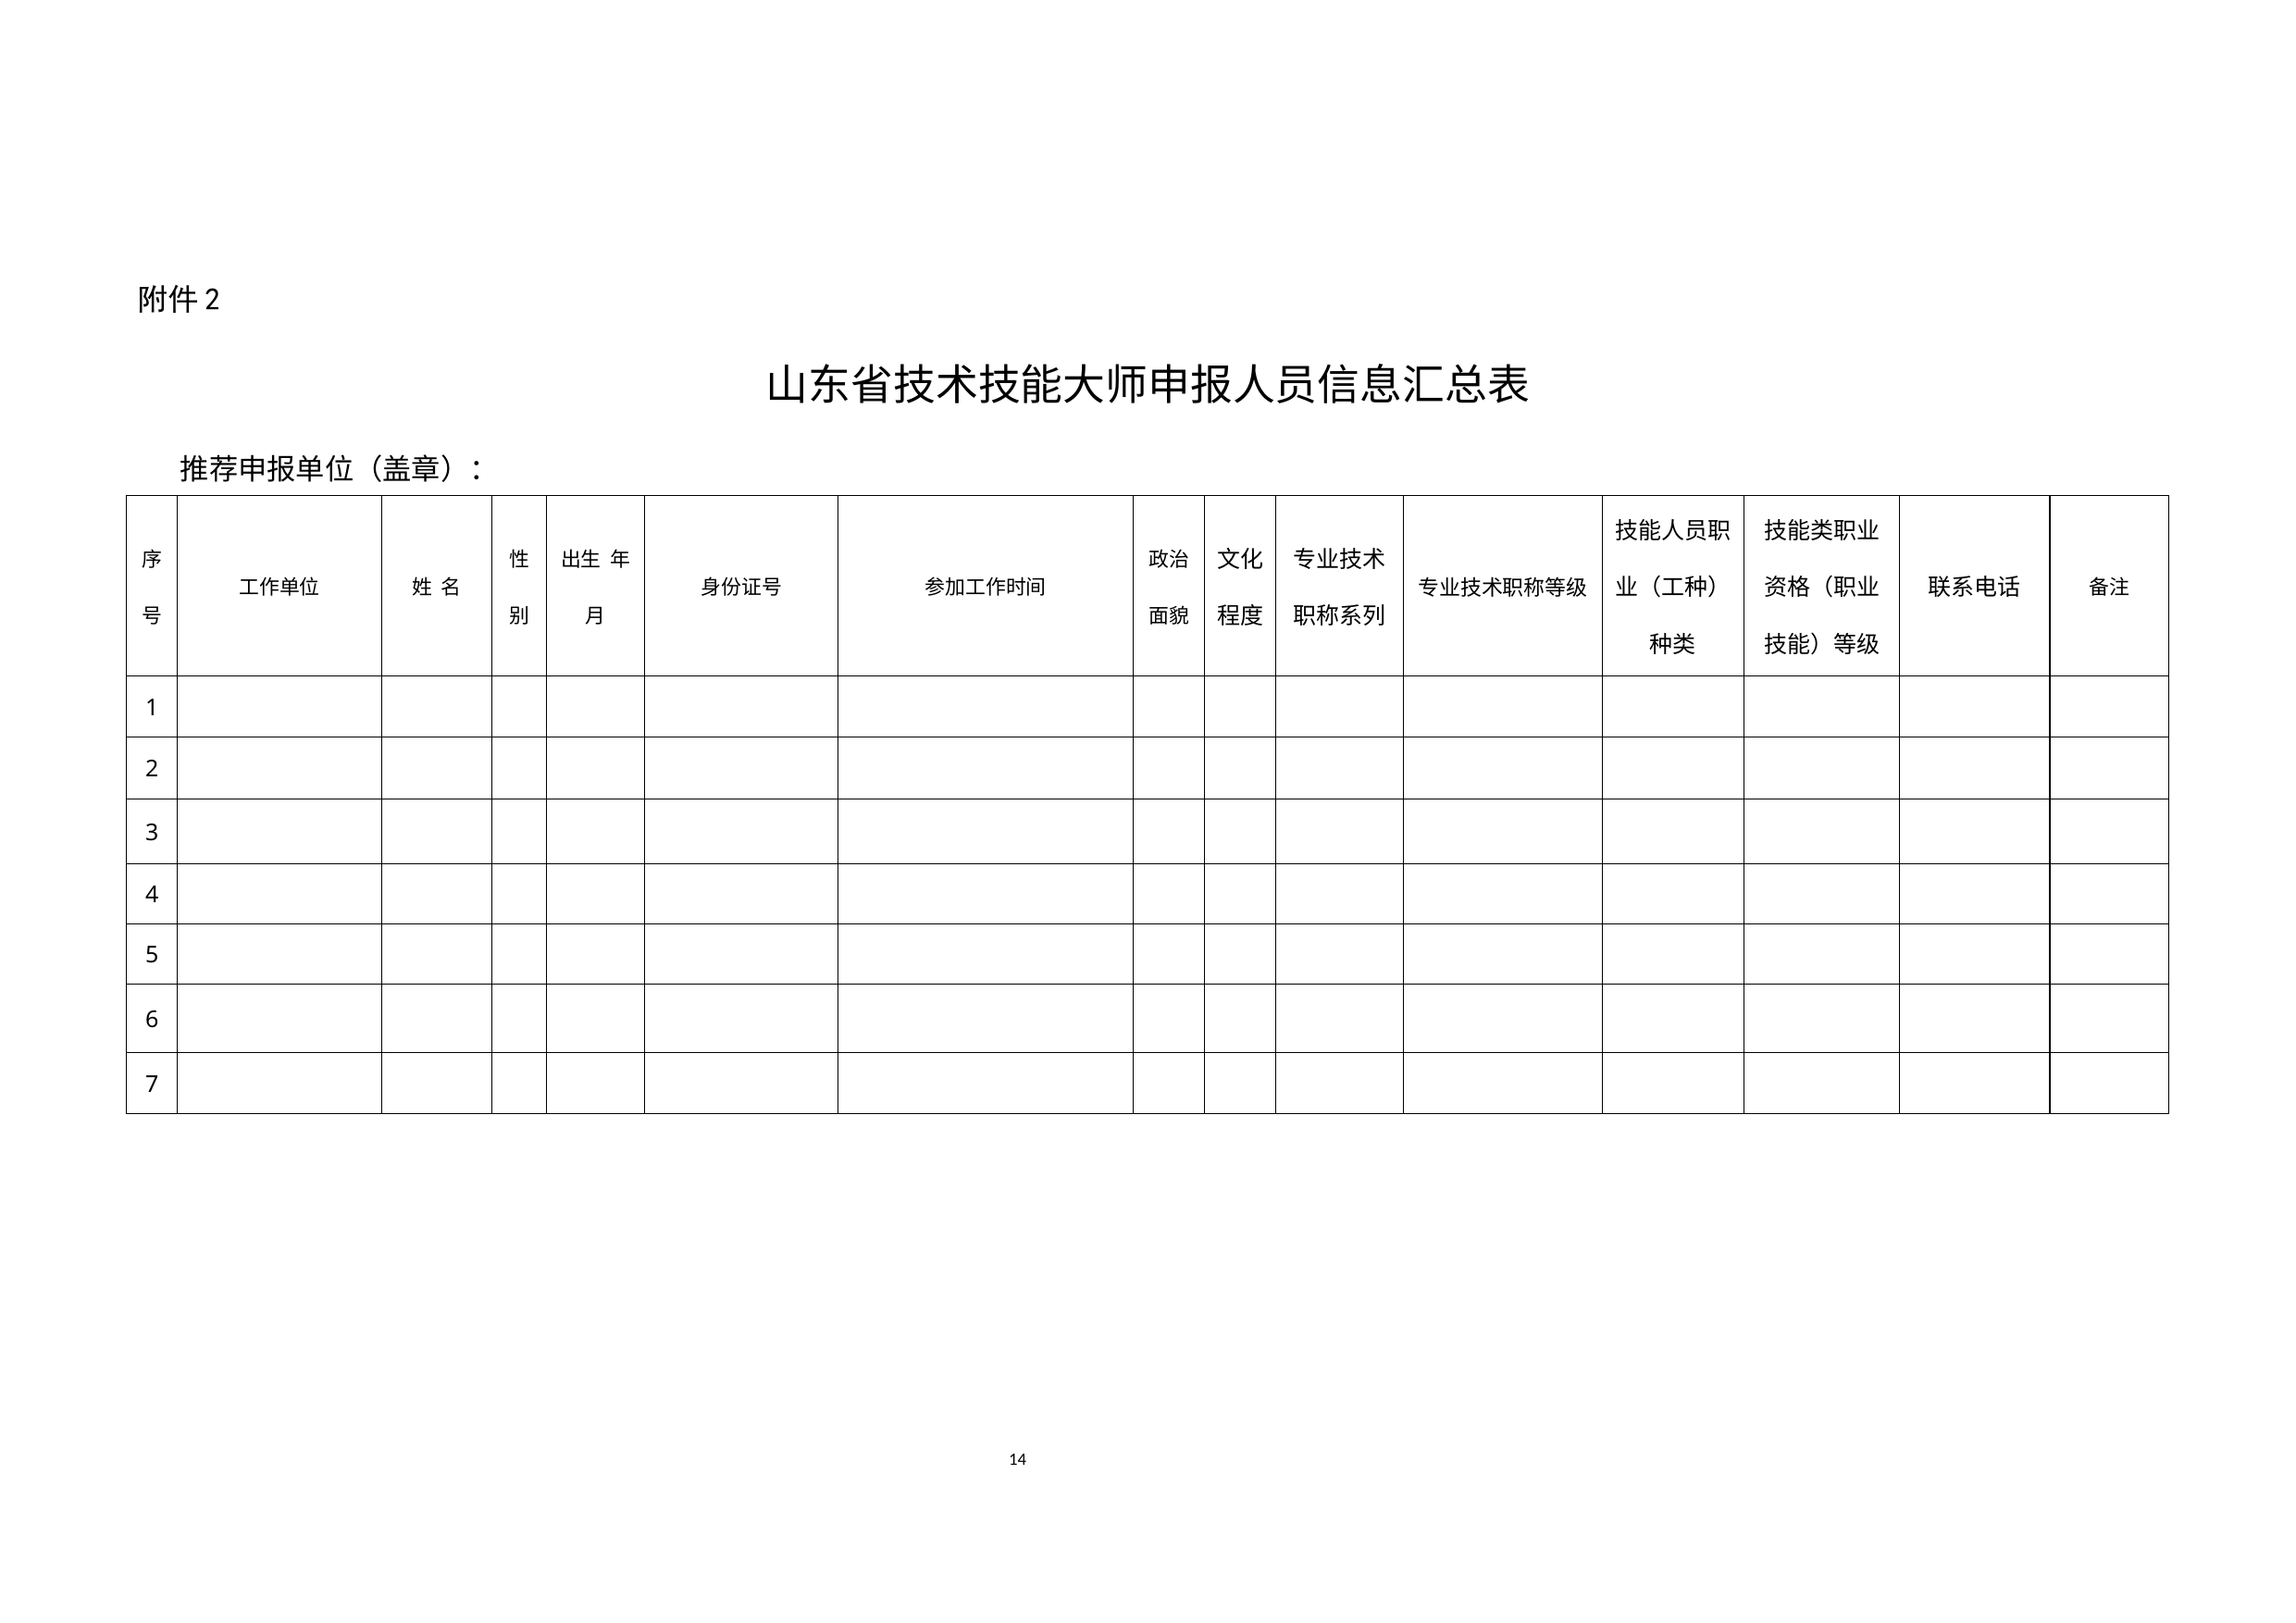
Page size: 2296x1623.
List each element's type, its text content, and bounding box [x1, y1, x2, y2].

table_cell [2051, 864, 2168, 923]
table_cell [382, 799, 491, 863]
table_cell [492, 864, 546, 923]
table_cell [838, 985, 1133, 1052]
table_cell [1404, 864, 1602, 923]
table_cell [492, 676, 546, 737]
table_cell [547, 737, 644, 798]
table_cell [1744, 985, 1899, 1052]
table_cell [178, 1053, 381, 1113]
table_cell [1276, 1053, 1403, 1113]
table_cell [838, 676, 1133, 737]
table_header 身份证号 [645, 496, 838, 675]
table_cell [1603, 864, 1744, 923]
table_cell 7 [127, 1053, 177, 1113]
table_cell 6 [127, 985, 177, 1052]
table_cell 3 [127, 799, 177, 863]
table_cell [492, 985, 546, 1052]
table_cell [1205, 985, 1275, 1052]
table_cell [838, 799, 1133, 863]
table_cell [1134, 985, 1204, 1052]
table_cell [382, 676, 491, 737]
table_cell [1744, 676, 1899, 737]
table_header 联系电话 [1900, 496, 2049, 675]
table_header 政治面貌 [1134, 496, 1204, 675]
table_cell [2051, 924, 2168, 984]
table_cell [1276, 864, 1403, 923]
table_cell [1744, 799, 1899, 863]
table_header 参加工作时间 [838, 496, 1133, 675]
table_cell [1134, 1053, 1204, 1113]
table_cell [2051, 985, 2168, 1052]
table_cell [1744, 924, 1899, 984]
table_header 技能类职业资格（职业技能）等级 [1744, 496, 1899, 675]
table_header 姓 名 [382, 496, 491, 675]
table_cell [547, 799, 644, 863]
table_header 性别 [492, 496, 546, 675]
table_cell [645, 864, 838, 923]
text 附件2 [137, 269, 2159, 326]
table_cell [838, 864, 1133, 923]
table_header 备注 [2051, 496, 2168, 675]
table_cell [1404, 737, 1602, 798]
table_header 工作单位 [178, 496, 381, 675]
table_cell [1404, 1053, 1602, 1113]
table_cell [178, 985, 381, 1052]
table_cell [838, 924, 1133, 984]
table_header 序号 [127, 496, 177, 675]
table_cell [1205, 676, 1275, 737]
table_cell [1900, 737, 2049, 798]
table_cell [382, 864, 491, 923]
table_cell [1276, 737, 1403, 798]
table_cell 4 [127, 864, 177, 923]
table_cell [1900, 864, 2049, 923]
table_cell [2051, 1053, 2168, 1113]
table_cell [547, 864, 644, 923]
text 山东省技术技能大师申报人员信息汇总表 [137, 326, 2159, 439]
table_cell [492, 924, 546, 984]
table_cell [1900, 676, 2049, 737]
table_cell [1134, 799, 1204, 863]
table_cell [2051, 737, 2168, 798]
table_cell [1744, 1053, 1899, 1113]
table_cell [178, 676, 381, 737]
table_cell [382, 924, 491, 984]
table_cell [1205, 924, 1275, 984]
table_cell [1744, 864, 1899, 923]
table_cell [178, 924, 381, 984]
table_cell [547, 924, 644, 984]
table_cell [1276, 676, 1403, 737]
table_header 文化 程度 [1205, 496, 1275, 675]
table_cell 2 [127, 737, 177, 798]
table_cell [645, 737, 838, 798]
table_cell [1205, 864, 1275, 923]
table_cell [1900, 1053, 2049, 1113]
table_cell [2051, 799, 2168, 863]
table_header 出生 年月 [547, 496, 644, 675]
table_cell [1900, 985, 2049, 1052]
table_cell [1603, 985, 1744, 1052]
table_cell [645, 676, 838, 737]
table_cell [1205, 1053, 1275, 1113]
table_cell [1134, 924, 1204, 984]
table_cell [1900, 799, 2049, 863]
table_cell [2051, 676, 2168, 737]
table_cell [382, 737, 491, 798]
table_cell [838, 1053, 1133, 1113]
table_cell [1276, 924, 1403, 984]
table_cell 5 [127, 924, 177, 984]
table_cell [547, 1053, 644, 1113]
table_header 技能人员职业（工种）种类 [1603, 496, 1744, 675]
table_cell [1134, 864, 1204, 923]
table_cell [645, 799, 838, 863]
table_cell [1134, 737, 1204, 798]
table_cell [838, 737, 1133, 798]
table_cell [492, 799, 546, 863]
table_cell [547, 676, 644, 737]
table_cell [1603, 737, 1744, 798]
text 推荐申报单位（盖章）： [137, 439, 2159, 495]
table_cell [1404, 676, 1602, 737]
table_cell [178, 864, 381, 923]
table_cell 1 [127, 676, 177, 737]
table_cell [1603, 676, 1744, 737]
table_cell [1603, 799, 1744, 863]
table_header 专业技术职称等级 [1404, 496, 1602, 675]
table_cell [178, 799, 381, 863]
table_cell [1276, 799, 1403, 863]
table_cell [382, 1053, 491, 1113]
table_cell [1134, 676, 1204, 737]
table_cell [1900, 924, 2049, 984]
table_cell [1205, 737, 1275, 798]
table_cell [1404, 799, 1602, 863]
table_cell [645, 1053, 838, 1113]
table_header 专业技术职称系列 [1276, 496, 1403, 675]
table_cell [645, 985, 838, 1052]
table_cell [492, 737, 546, 798]
table_cell [492, 1053, 546, 1113]
table_cell [645, 924, 838, 984]
table_cell [1744, 737, 1899, 798]
table_cell [382, 985, 491, 1052]
table_cell [1276, 985, 1403, 1052]
table_cell [1603, 924, 1744, 984]
table_cell [547, 985, 644, 1052]
table_cell [1205, 799, 1275, 863]
table_cell [178, 737, 381, 798]
table_cell [1404, 924, 1602, 984]
table_cell [1603, 1053, 1744, 1113]
table_cell [1404, 985, 1602, 1052]
